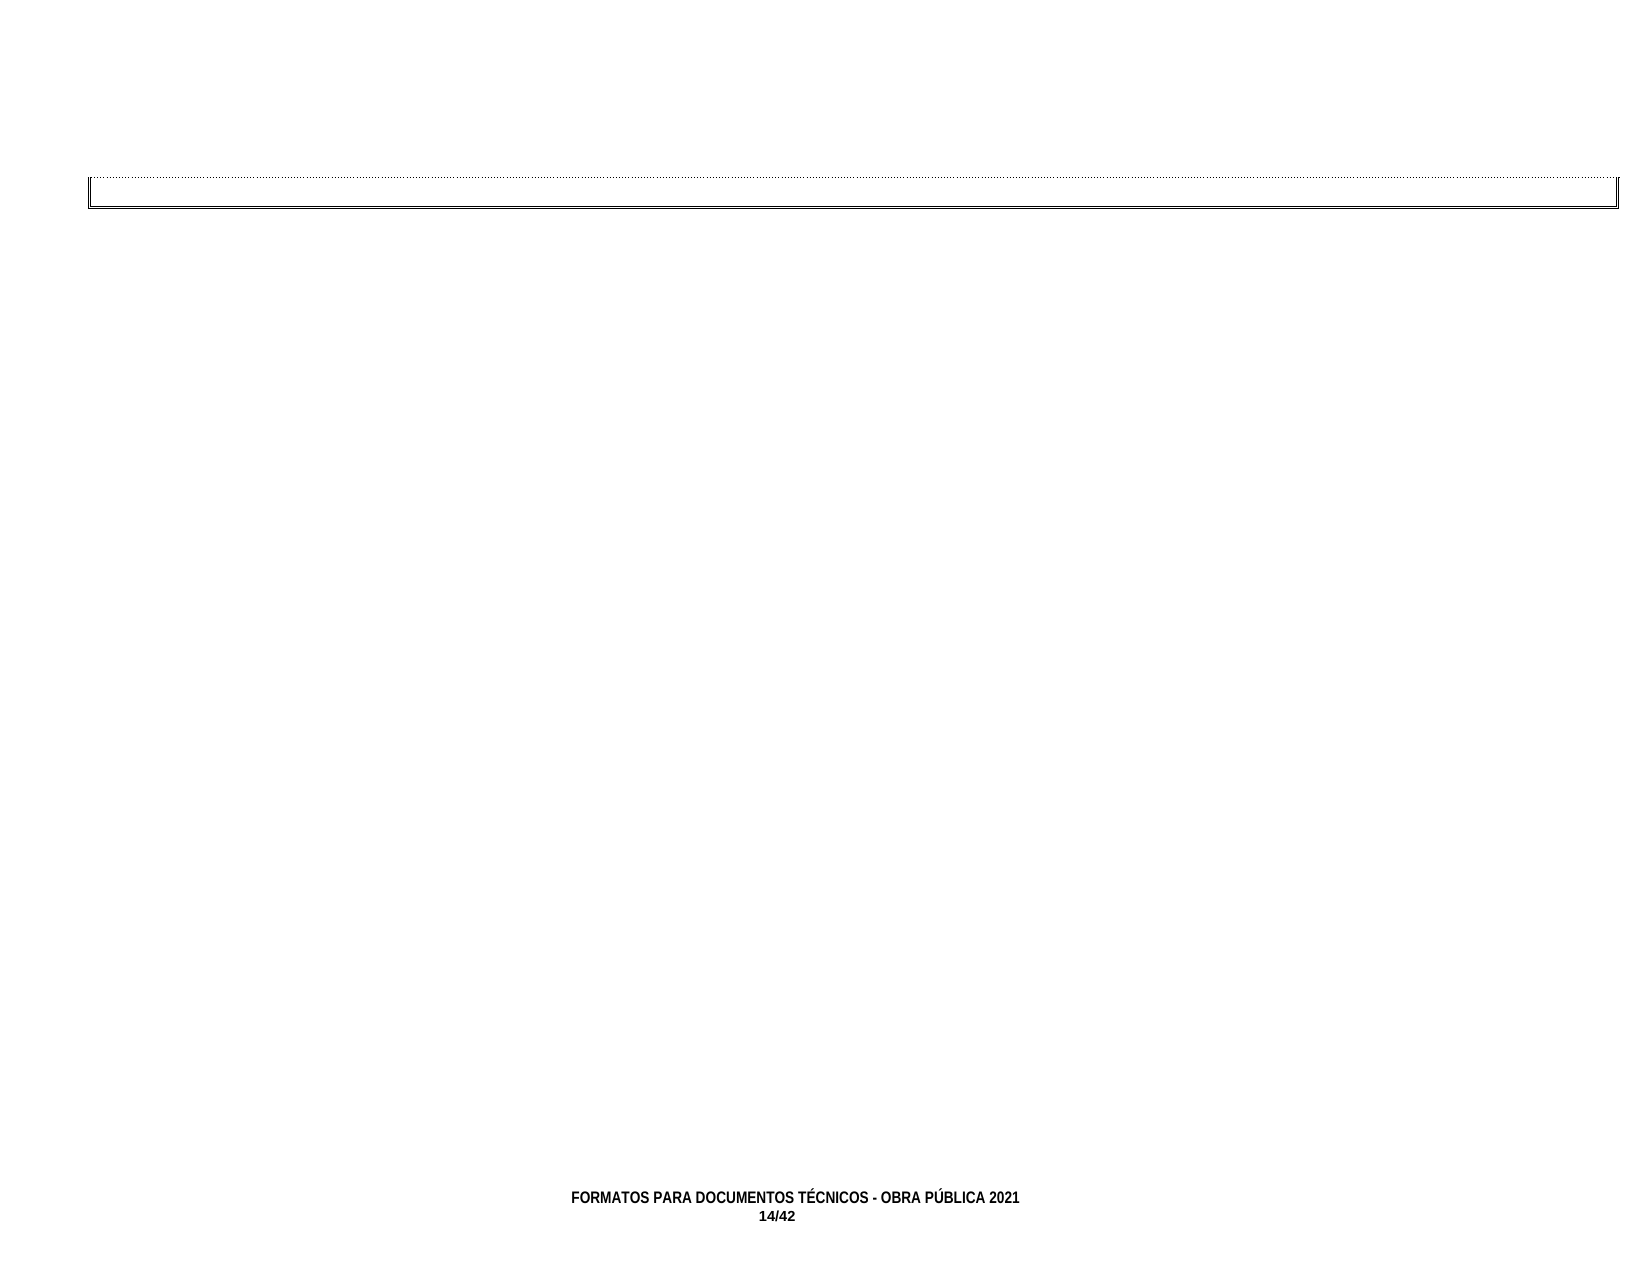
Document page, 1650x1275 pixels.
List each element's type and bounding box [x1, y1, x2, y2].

table_cell [91, 177, 1616, 206]
